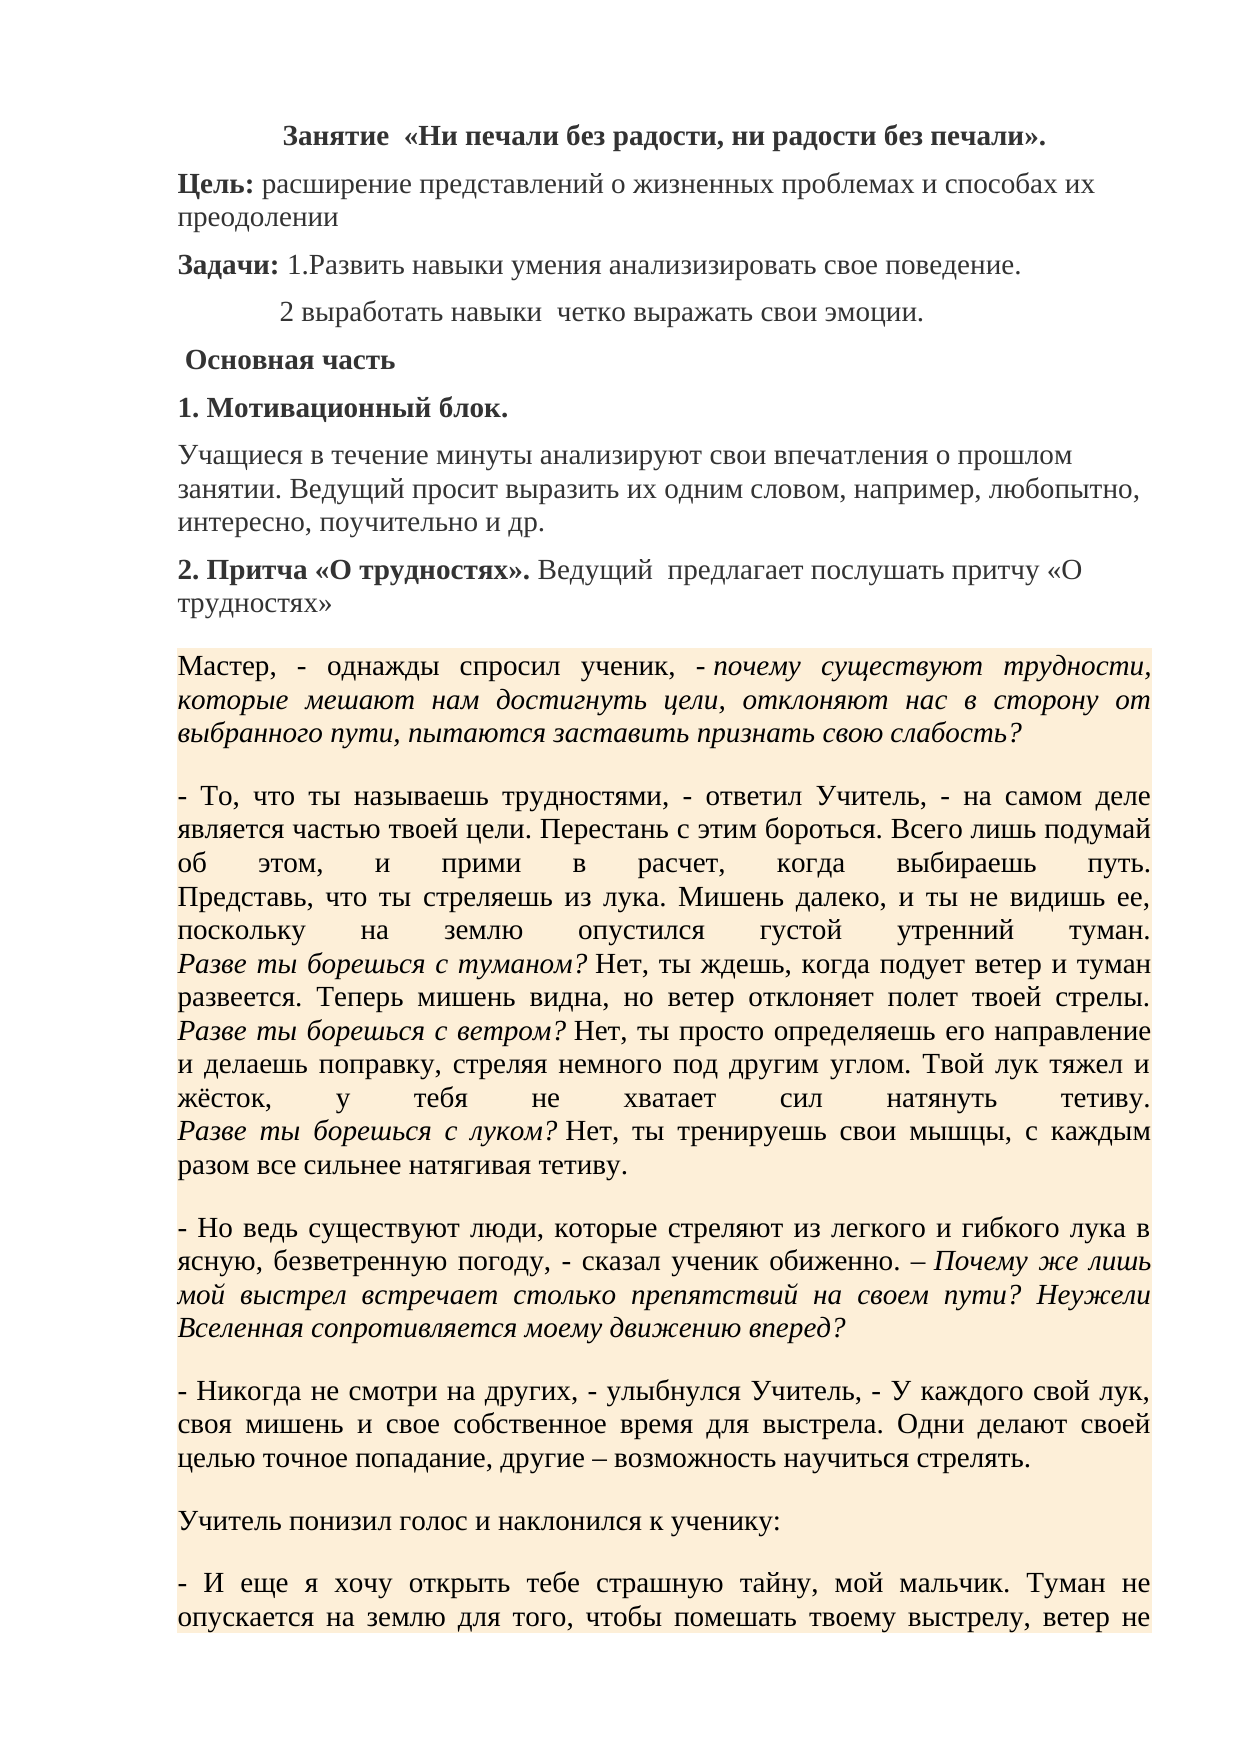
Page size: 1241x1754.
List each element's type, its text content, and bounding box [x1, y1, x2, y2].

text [177, 1566, 1152, 1633]
text Учитель понизил голос и наклонился к ученику: [177, 1503, 1152, 1536]
text 2 выработать навыки четко выражать свои эмоции. [177, 294, 1152, 328]
text 2. Притча «О трудностях». Ведущий предлагает послушать притчу «О трудностях» [177, 552, 1152, 619]
text - Но ведь существуют люди, которые стреляют из легкого и гибкого лука в ясную, безветренную погоду, - сказал ученик обиженно. – Почему же лишь мой выстрел встречает столько препятствий на своем пути? Неужели Вселенная сопротивляется моему движению вперед? [177, 1210, 1152, 1344]
text Занятие «Ни печали без радости, ни радости без печали». [177, 118, 1152, 152]
text Цель: расширение представлений о жизненных проблемах и способах их преодолении [177, 166, 1152, 233]
text 1. Мотивационный блок. [177, 390, 1152, 423]
text - То, что ты называешь трудностями, - ответил Учитель, - на самом деле является частью твоей цели. Перестань с этим бороться. Всего лишь подумай об этом, и прими в расчет, когда выбираешь путь. Представь, что ты стреляешь из лука. Мишень далеко, и ты не видишь ее, поскольку на землю опустился густой утренний туман. Разве ты борешься с туманом? Нет, ты ждешь, когда подует ветер и туман развеется. Теперь мишень видна, но ветер отклоняет полет твоей стрелы. Разве ты борешься с ветром? Нет, ты просто определяешь его направление и делаешь поправку, стреляя немного под другим углом. Твой лук тяжел и жёсток, у тебя не хватает сил натянуть тетиву. Разве ты борешься с луком? Нет, ты тренируешь свои мышцы, с каждым разом все сильнее натягивая тетиву. [177, 778, 1152, 1181]
text Учащиеся в течение минуты анализируют свои впечатления о прошлом занятии. Ведущий просит выразить их одним словом, например, любопытно, интересно, поучительно и др. [177, 437, 1152, 538]
text Задачи: 1.Развить навыки умения анализизировать свое поведение. [177, 247, 1152, 280]
text Мастер, - однажды спросил ученик, - почему существуют трудности, которые мешают нам достигнуть цели, отклоняют нас в сторону от выбранного пути, пытаются заставить признать свою слабость? [177, 648, 1152, 749]
text - Никогда не смотри на других, - улыбнулся Учитель, - У каждого свой лук, своя мишень и свое собственное время для выстрела. Одни делают своей целью точное попадание, другие – возможность научиться стрелять. [177, 1373, 1152, 1474]
text Основная часть [177, 342, 1152, 376]
